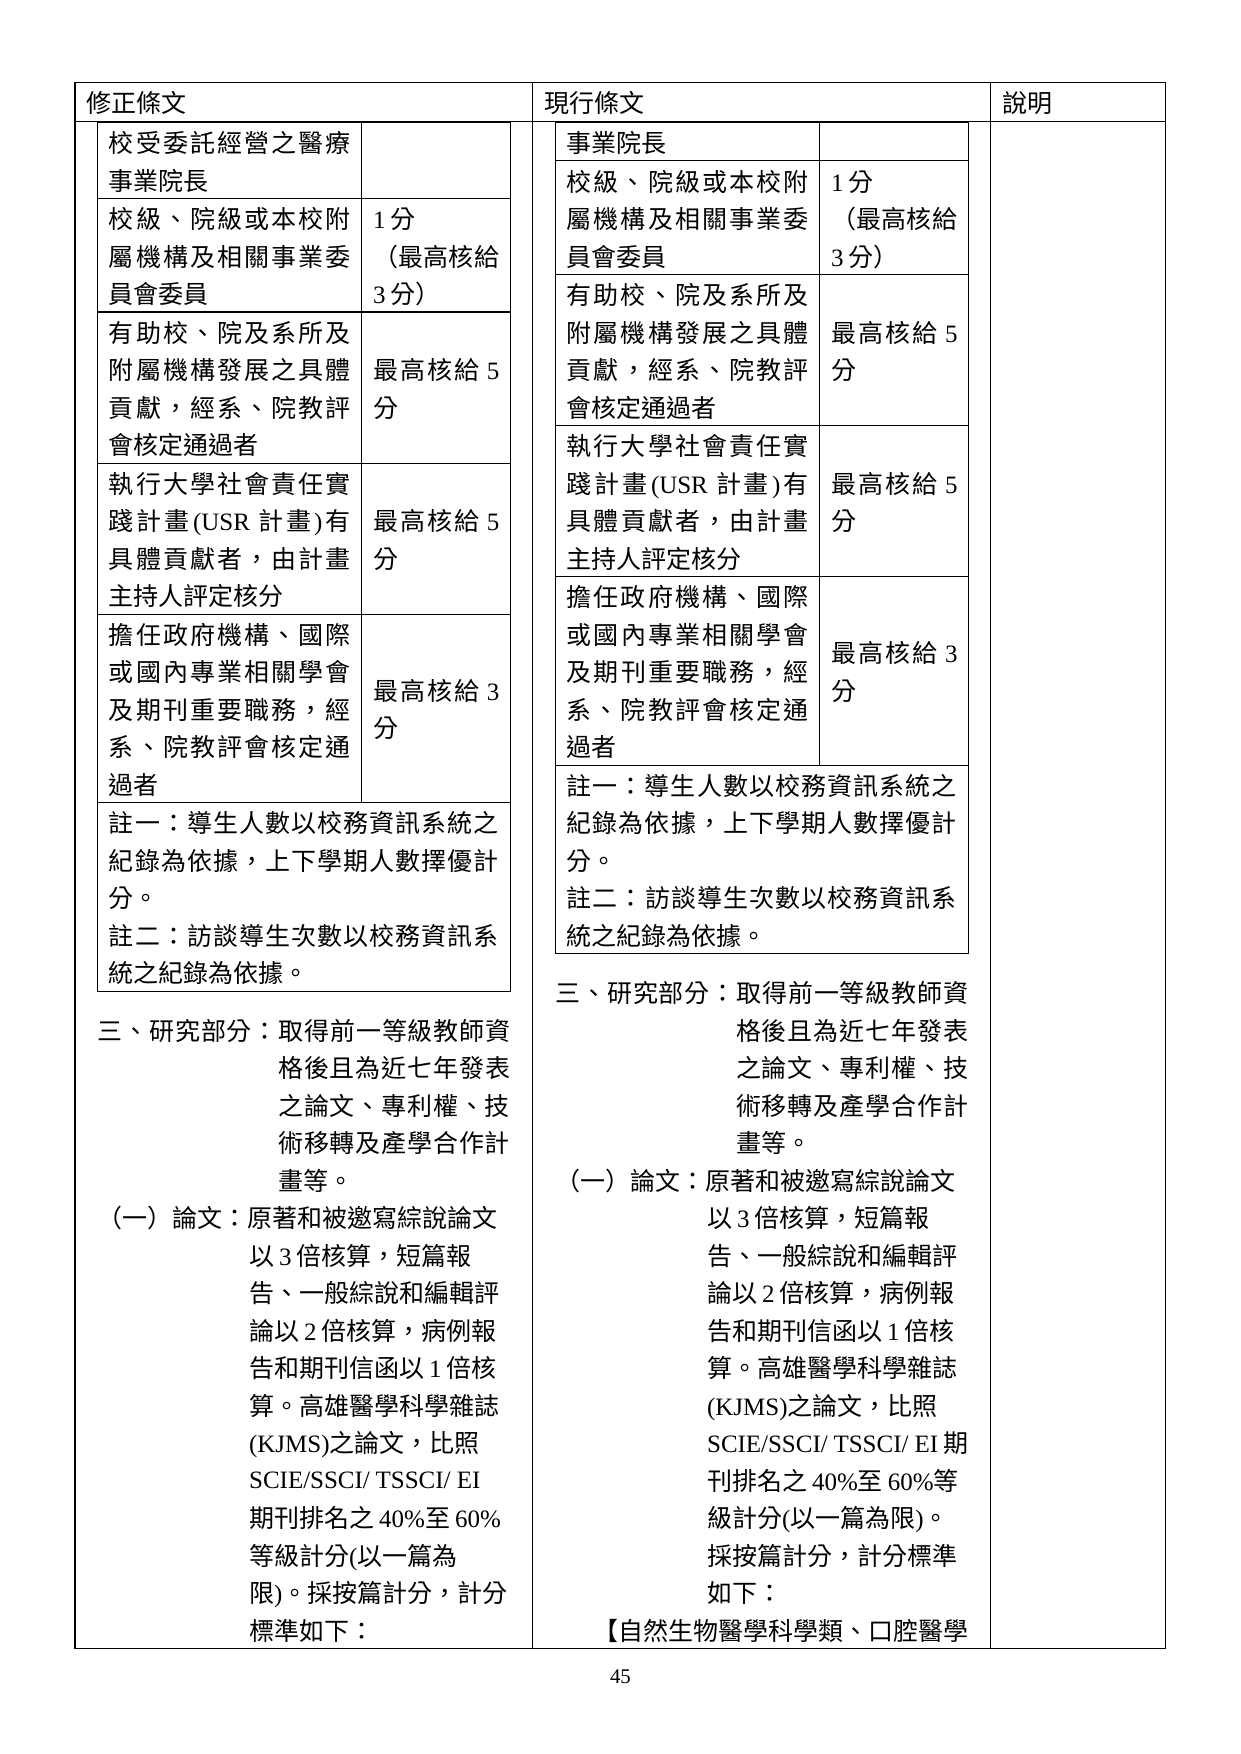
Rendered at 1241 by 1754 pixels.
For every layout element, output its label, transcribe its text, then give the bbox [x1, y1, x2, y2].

table_header 修正條文 [76, 83, 532, 121]
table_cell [991, 122, 1165, 1648]
table_cell [76, 122, 532, 1648]
table_header 現行條文 [533, 83, 990, 121]
table_cell [533, 122, 990, 1648]
table_header 說明 [991, 83, 1165, 121]
